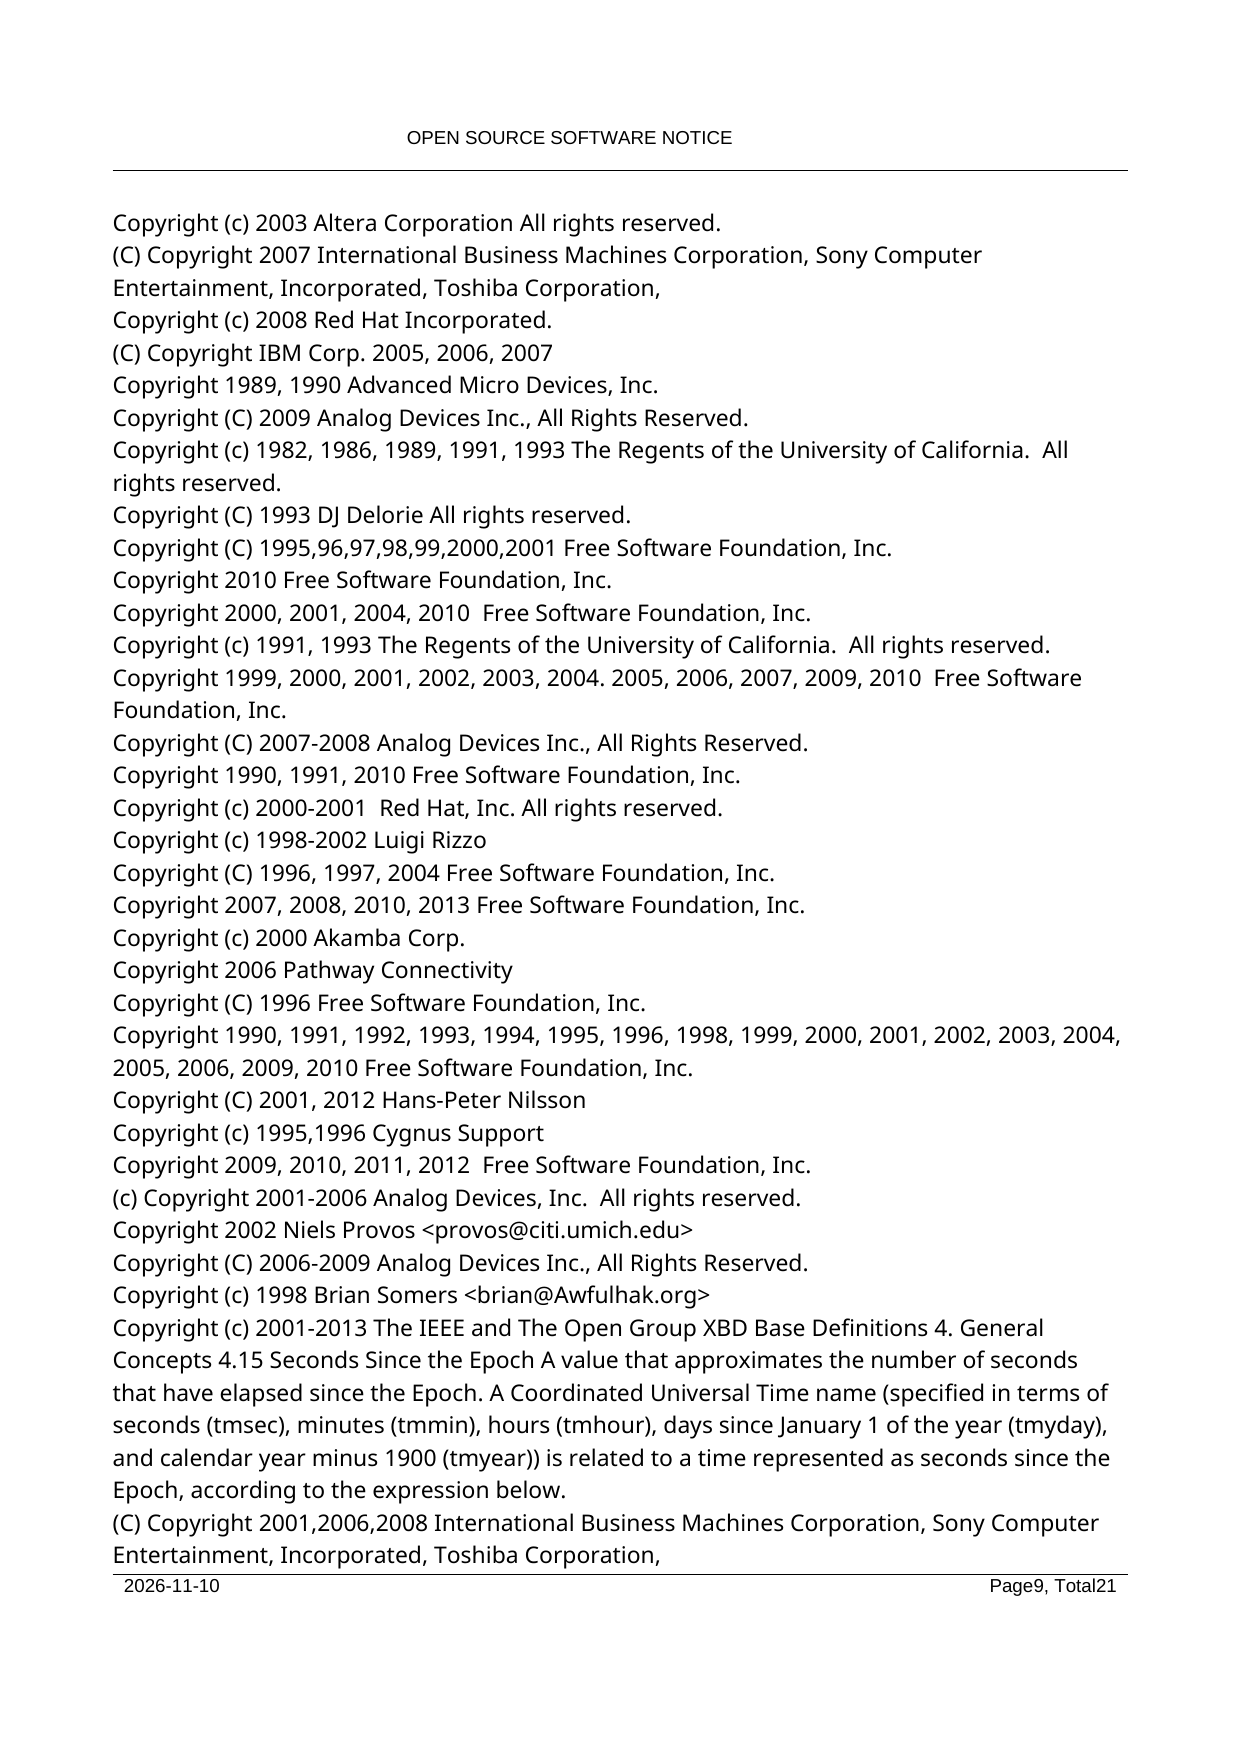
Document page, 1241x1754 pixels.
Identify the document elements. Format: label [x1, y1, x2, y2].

text [112, 206, 1128, 1571]
